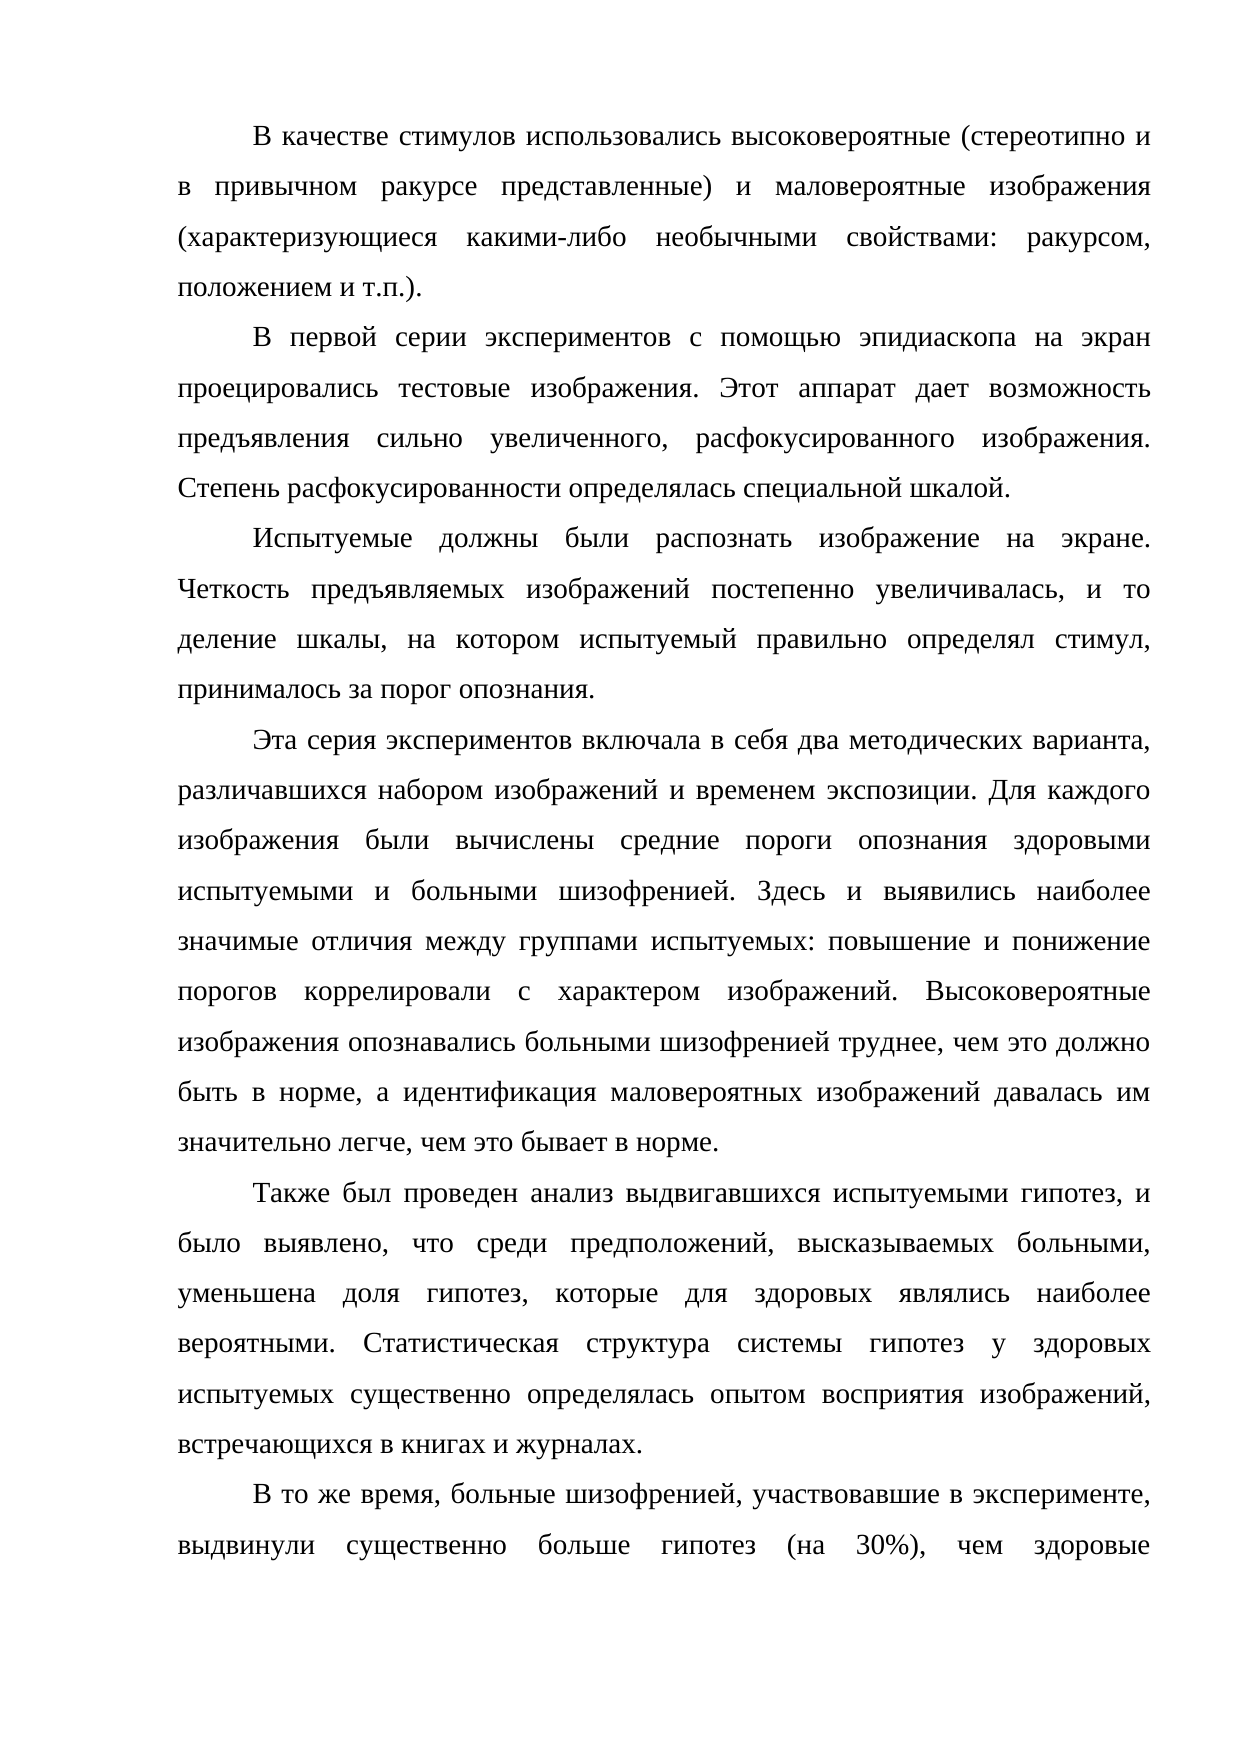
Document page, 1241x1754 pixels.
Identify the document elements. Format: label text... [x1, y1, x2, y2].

text В первой серии экспериментов с помощью эпидиаскопа на экран проецировались тестовые изображения. Этот аппарат дает возможность предъявления сильно увеличенного, расфокусированного изображения. Степень расфокусированности определялась специальной шкалой. [177, 319, 1152, 504]
text Также был проведен анализ выдвигавшихся испытуемыми гипотез, и было выявлено, что среди предположений, высказываемых больными, уменьшена доля гипотез, которые для здоровых являлись наиболее вероятными. Статистическая структура системы гипотез у здоровых испытуемых существенно определялась опытом восприятия изображений, встречающихся в книгах и журналах. [177, 1175, 1152, 1460]
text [177, 1477, 1152, 1560]
text Испытуемые должны были распознать изображение на экране. Четкость предъявляемых изображений постепенно увеличивалась, и то деление шкалы, на котором испытуемый правильно определял стимул, принималось за порог опознания. [177, 521, 1152, 705]
text В качестве стимулов использовались высоковероятные (стереотипно и в привычном ракурсе представленные) и маловероятные изображения (характеризующиеся какими-либо необычными свойствами: ракурсом, положением и т.п.). [177, 118, 1152, 303]
text Эта серия экспериментов включала в себя два методических варианта, различавшихся набором изображений и временем экспозиции. Для каждого изображения были вычислены средние пороги опознания здоровыми испытуемыми и больными шизофренией. Здесь и выявились наиболее значимые отличия между группами испытуемых: повышение и понижение порогов коррелировали с характером изображений. Высоковероятные изображения опознавались больными шизофренией труднее, чем это должно быть в норме, а идентификация маловероятных изображений давалась им значительно легче, чем это бывает в норме. [177, 722, 1152, 1158]
